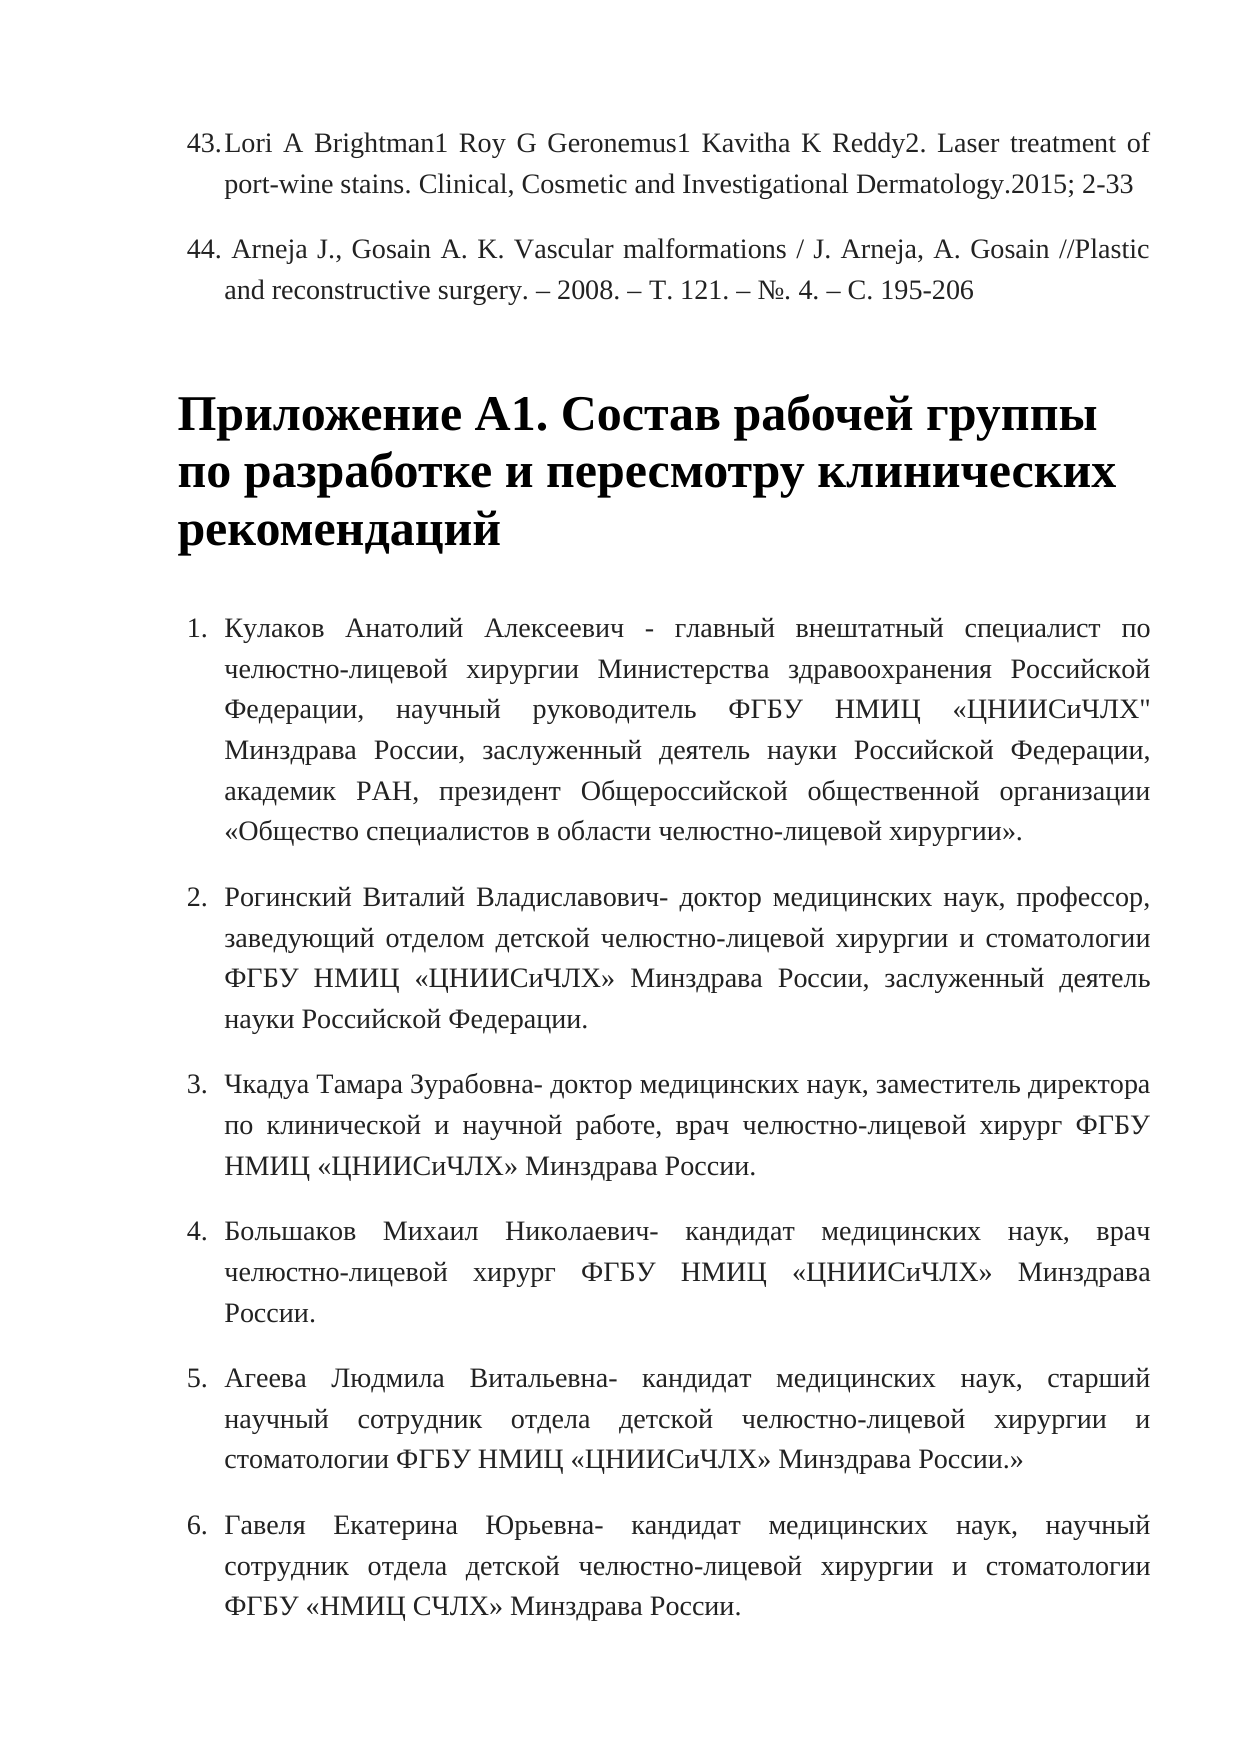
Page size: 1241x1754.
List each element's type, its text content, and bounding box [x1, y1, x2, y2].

list Lori A Brightman1 Roy G Geronemus1 Kavitha K Reddy2. Laser treatment of port-wine stains. Clinical, Cosmetic and Investigational Dermatology.2015; 2-33 [187, 118, 1152, 199]
list Arneja J., Gosain A. K. Vascular malformations / J. Arneja, A. Gosain //Plastic and reconstructive surgery. – 2008. – Т. 121. – №. 4. – С. 195-206 [187, 224, 1152, 306]
list Гавеля Екатерина Юрьевна- кандидат медицинских наук, научный сотрудник отдела детской челюстно-лицевой хирургии и стоматологии ФГБУ «НМИЦ СЧЛХ» Минздрава России. [187, 1500, 1152, 1622]
list Большаков Михаил Николаевич- кандидат медицинских наук, врач челюстно-лицевой хирург ФГБУ НМИЦ «ЦНИИСиЧЛХ» Минздрава России. [187, 1206, 1152, 1328]
list Кулаков Анатолий Алексеевич - главный внештатный специалист по челюстно-лицевой хирургии Министерства здравоохранения Российской Федерации, научный руководитель ФГБУ НМИЦ «ЦНИИСиЧЛХ" Минздрава России, заслуженный деятель науки Российской Федерации, академик РАН, президент Общероссийской общественной организации «Общество специалистов в области челюстно-лицевой хирургии». [187, 603, 1152, 847]
list Рогинский Виталий Владиславович- доктор медицинских наук, профессор, заведующий отделом детской челюстно-лицевой хирургии и стоматологии ФГБУ НМИЦ «ЦНИИСиЧЛХ» Минздрава России, заслуженный деятель науки Российской Федерации. [187, 872, 1152, 1034]
list Чкадуа Тамара Зурабовна- доктор медицинских наук, заместитель директора по клинической и научной работе, врач челюстно-лицевой хирург ФГБУ НМИЦ «ЦНИИСиЧЛХ» Минздрава России. [187, 1059, 1152, 1181]
text Приложение А1. Состав рабочей группы по разработке и пересмотру клинических рекомендаций [177, 384, 1152, 556]
list Агеева Людмила Витальевна- кандидат медицинских наук, старший научный сотрудник отдела детской челюстно-лицевой хирургии и стоматологии ФГБУ НМИЦ «ЦНИИСиЧЛХ» Минздрава России.» [187, 1353, 1152, 1475]
